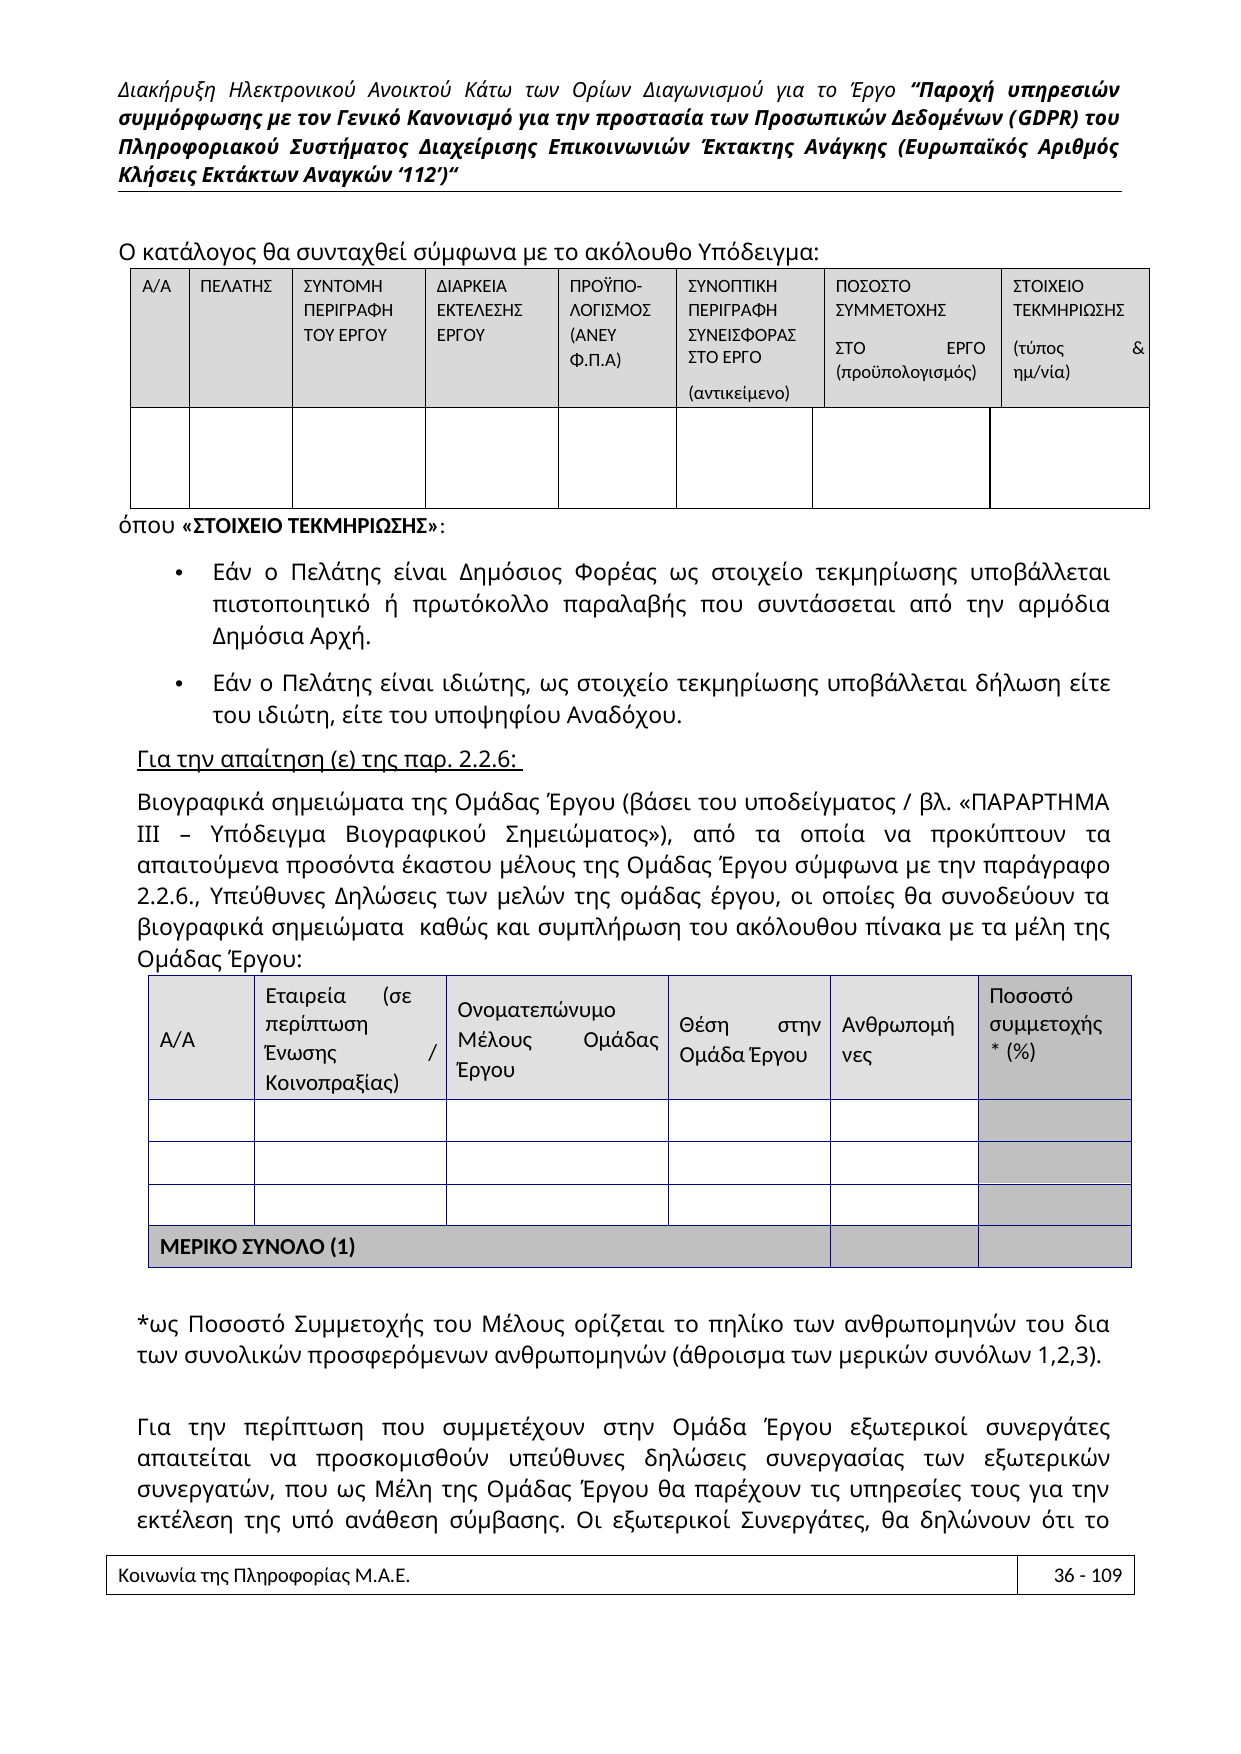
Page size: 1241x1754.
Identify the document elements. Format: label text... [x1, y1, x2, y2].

table_header [813, 269, 824, 407]
table_cell [669, 1142, 830, 1183]
table_cell [831, 1100, 978, 1141]
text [137, 1410, 1111, 1535]
table_cell [149, 1100, 254, 1141]
table_header ΣΥΝΟΠΤΙΚΗ ΠΕΡΙΓΡΑΦΗ ΣΥΝΕΙΣΦΟΡΑΣ ΣΤΟ ΕΡΓΟ (αντικείμενο) [677, 269, 813, 407]
text *ως Ποσοστό Συμμετοχής του Μέλους ορίζεται το πηλίκο των ανθρωπομηνών του δια των συνολικών προσφερόμενων ανθρωπομηνών (άθροισμα των μερικών συνόλων 1,2,3). [137, 1308, 1111, 1370]
table_cell [831, 1185, 978, 1225]
list Εάν ο Πελάτης είναι ιδιώτης, ως στοιχείο τεκμηρίωσης υποβάλλεται δήλωση είτε του ιδιώτη, είτε του υποψηφίου Αναδόχου. [175, 667, 1111, 730]
table_cell [190, 408, 292, 508]
table_cell [255, 1142, 446, 1183]
table_cell [559, 408, 676, 508]
table_cell [149, 1142, 254, 1183]
table_cell [447, 1185, 668, 1225]
table_header Ποσοστό συμμετοχής * (%) [979, 976, 1131, 1099]
table_cell [979, 1142, 1131, 1183]
table_cell [255, 1100, 446, 1141]
table_cell [831, 1142, 978, 1183]
table_header Εταιρεία (σε περίπτωση Ένωσης / Κοινοπραξίας) [255, 976, 446, 1099]
table_cell [669, 1100, 830, 1141]
table_header [990, 269, 1001, 407]
table_cell [979, 1185, 1131, 1225]
table_header ΠΟΣΟΣΤΟ ΣΥΜΜΕΤΟΧΗΣ ΣΤΟ ΕΡΓΟ (προϋπολογισμός) [825, 269, 990, 407]
table_header Α/Α [131, 269, 189, 407]
text Ο κατάλογος θα συνταχθεί σύμφωνα με το ακόλουθο Υπόδειγμα: [118, 236, 1111, 267]
table_cell [255, 1185, 446, 1225]
table_cell [149, 1185, 254, 1225]
table_cell [813, 408, 989, 508]
table_cell [979, 1100, 1131, 1141]
table_cell [447, 1142, 668, 1183]
table_header ΠΕΛΑΤΗΣ [190, 269, 292, 407]
text όπου «ΣΤΟΙΧΕΙΟ ΤΕΚΜΗΡΙΩΣΗΣ»: [118, 509, 1112, 541]
table_cell [426, 408, 558, 508]
table_header ΔΙΑΡΚΕΙΑ ΕΚΤΕΛΕΣΗΣ ΕΡΓΟΥ [426, 269, 558, 407]
table_header ΠΡΟΫΠΟ- ΛΟΓΙΣΜΟΣ (ΑΝΕΥ Φ.Π.Α) [559, 269, 676, 407]
table_cell [131, 408, 189, 508]
table_cell [677, 408, 812, 508]
table_cell [293, 408, 425, 508]
table_header Ονοματεπώνυμο Μέλους Ομάδας Έργου [447, 976, 668, 1099]
table_cell [669, 1185, 830, 1225]
table_cell [979, 1226, 1131, 1267]
table_cell [831, 1226, 978, 1267]
table_header ΣΥΝΤΟΜΗ ΠΕΡΙΓΡΑΦΗ ΤΟΥ ΕΡΓΟΥ [293, 269, 425, 407]
table_cell ΜΕΡΙΚΟ ΣΥΝΟΛΟ (1) [149, 1226, 830, 1267]
table_header Ανθρωπομή νες [831, 976, 978, 1099]
list Εάν ο Πελάτης είναι Δημόσιος Φορέας ως στοιχείο τεκμηρίωσης υποβάλλεται πιστοποιητικό ή πρωτόκολλο παραλαβής που συντάσσεται από την αρμόδια Δημόσια Αρχή. [175, 556, 1111, 651]
table_header ΣΤΟΙΧΕΙΟ ΤΕΚΜΗΡΙΩΣΗΣ (τύπος & ημ/νία) [1002, 269, 1149, 407]
table_header Θέση στην Ομάδα Έργου [669, 976, 830, 1099]
table_header Α/Α [149, 976, 254, 1099]
text Για την απαίτηση (ε) της παρ. 2.2.6: [137, 743, 1122, 774]
text Βιογραφικά σημειώματα της Ομάδας Έργου (βάσει του υποδείγματος / βλ. «ΠΑΡΑΡΤΗΜΑ ΙII – Υπόδειγμα Βιογραφικού Σημειώματος»), από τα οποία να προκύπτουν τα απαιτούμενα προσόντα έκαστου μέλους της Ομάδας Έργου σύμφωνα με την παράγραφο 2.2.6., Υπεύθυνες Δηλώσεις των μελών της ομάδας έργου, οι οποίες θα συνοδεύουν τα βιογραφικά σημειώματα καθώς και συμπλήρωση του ακόλουθου πίνακα με τα μέλη της Ομάδας Έργου: [137, 786, 1111, 974]
table_cell [447, 1100, 668, 1141]
table_cell [991, 408, 1149, 508]
